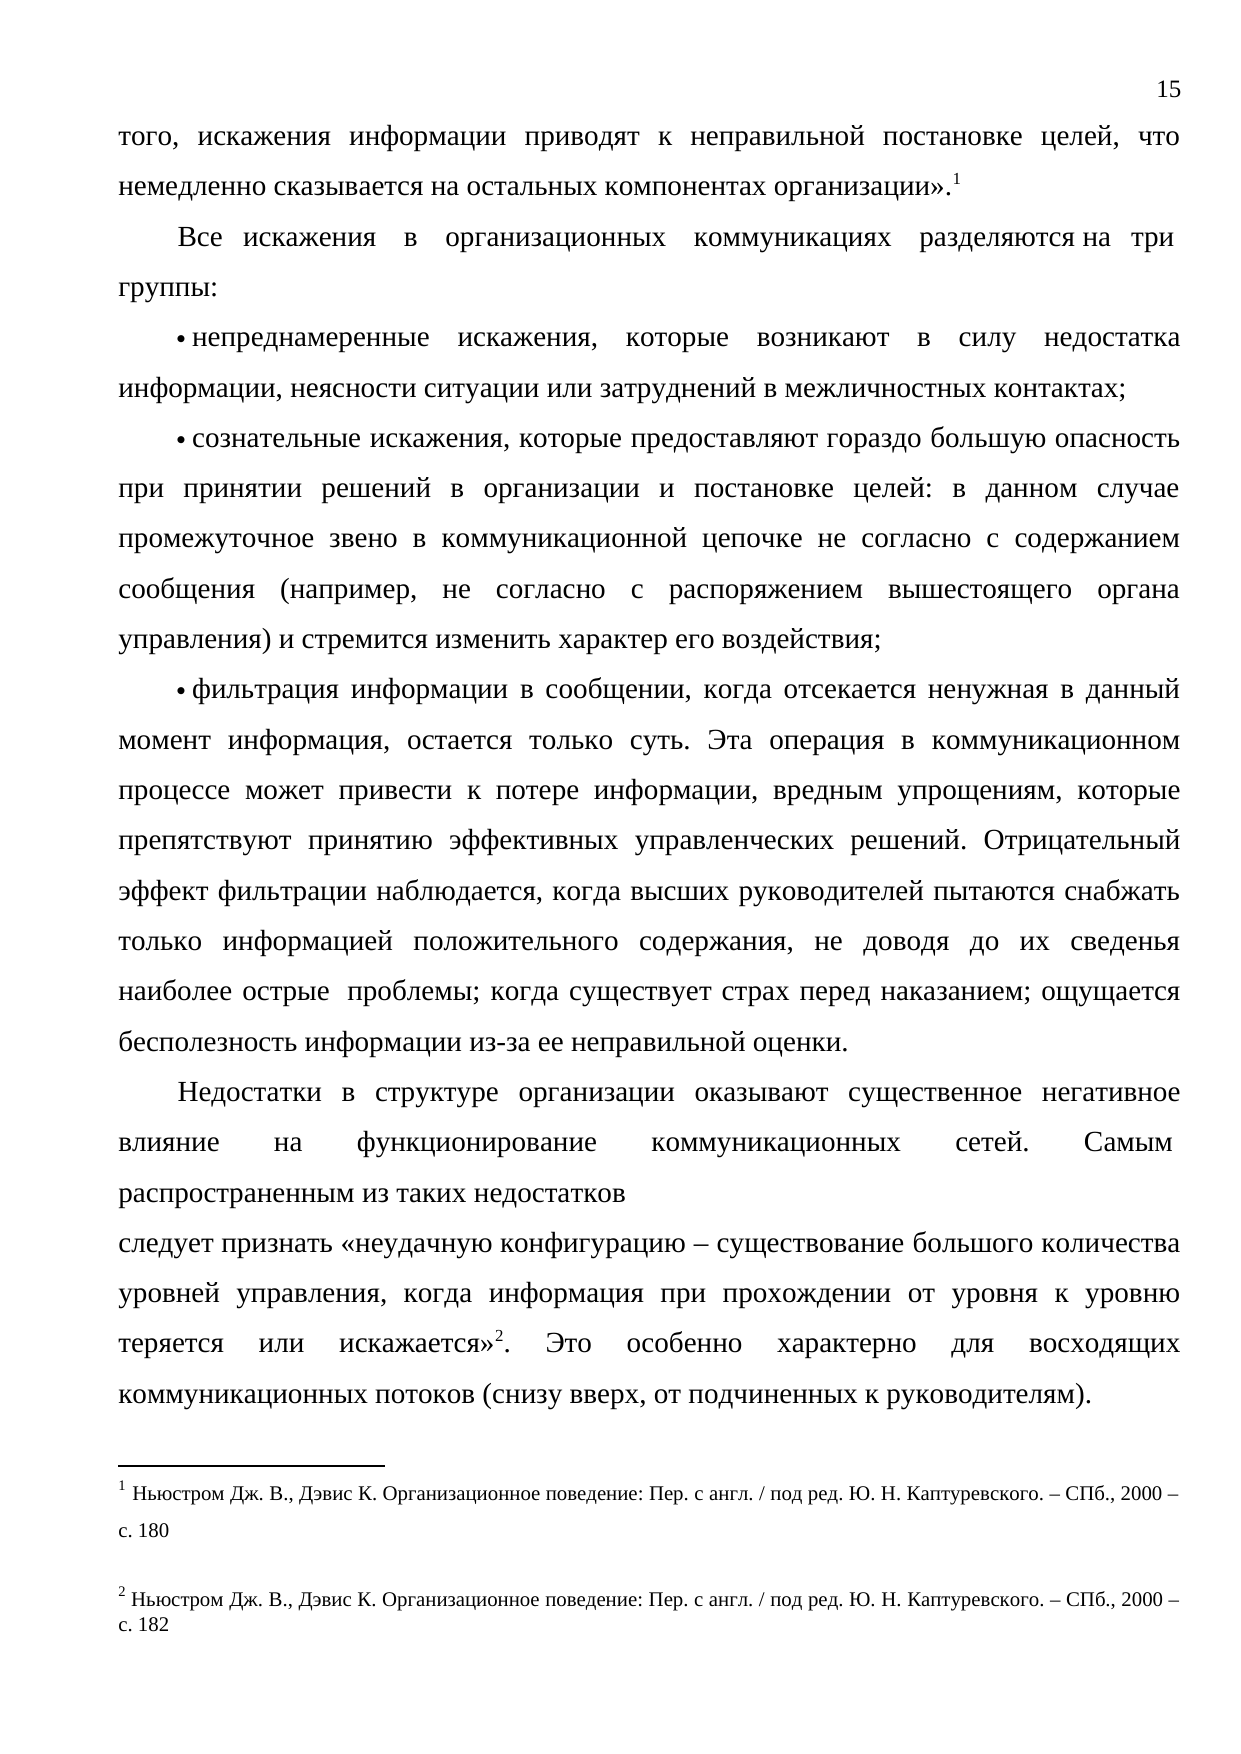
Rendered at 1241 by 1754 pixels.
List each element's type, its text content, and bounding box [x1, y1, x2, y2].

list непреднамеренные искажения, которые возникают в силу недостатка информации, неясности ситуации или затруднений в межличностных контактах; [118, 319, 1181, 403]
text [118, 118, 1181, 202]
text Недостатки в структуре организации оказывают существенное негативное влияние на функционирование коммуникационных сетей. Самым распространенным из таких недостатков следует признать «неудачную конфигурацию – существование большого количества уровней управления, когда информация при прохождении от уровня к уровню теряется или искажается». Это особенно характерно для восходящих коммуникационных потоков (снизу вверх, от подчиненных к руководителям). [118, 1074, 1181, 1409]
list сознательные искажения, которые предоставляют гораздо большую опасность при принятии решений в организации и постановке целей: в данном случае промежуточное звено в коммуникационной цепочке не согласно с содержанием сообщения (например, не согласно с распоряжением вышестоящего органа управления) и стремится изменить характер его воздействия; [118, 420, 1181, 655]
list фильтрация информации в сообщении, когда отсекается ненужная в данный момент информация, остается только суть. Эта операция в коммуникационном процессе может привести к потере информации, вредным упрощениям, которые препятствуют принятию эффективных управленческих решений. Отрицательный эффект фильтрации наблюдается, когда высших руководителей пытаются снабжать только информацией положительного содержания, не доводя до их сведенья наиболее острые проблемы; когда существует страх перед наказанием; ощущается бесполезность информации из-за ее неправильной оценки. [118, 672, 1181, 1057]
text Все искажения в организационных коммуникациях разделяются на три группы: [118, 219, 1181, 303]
